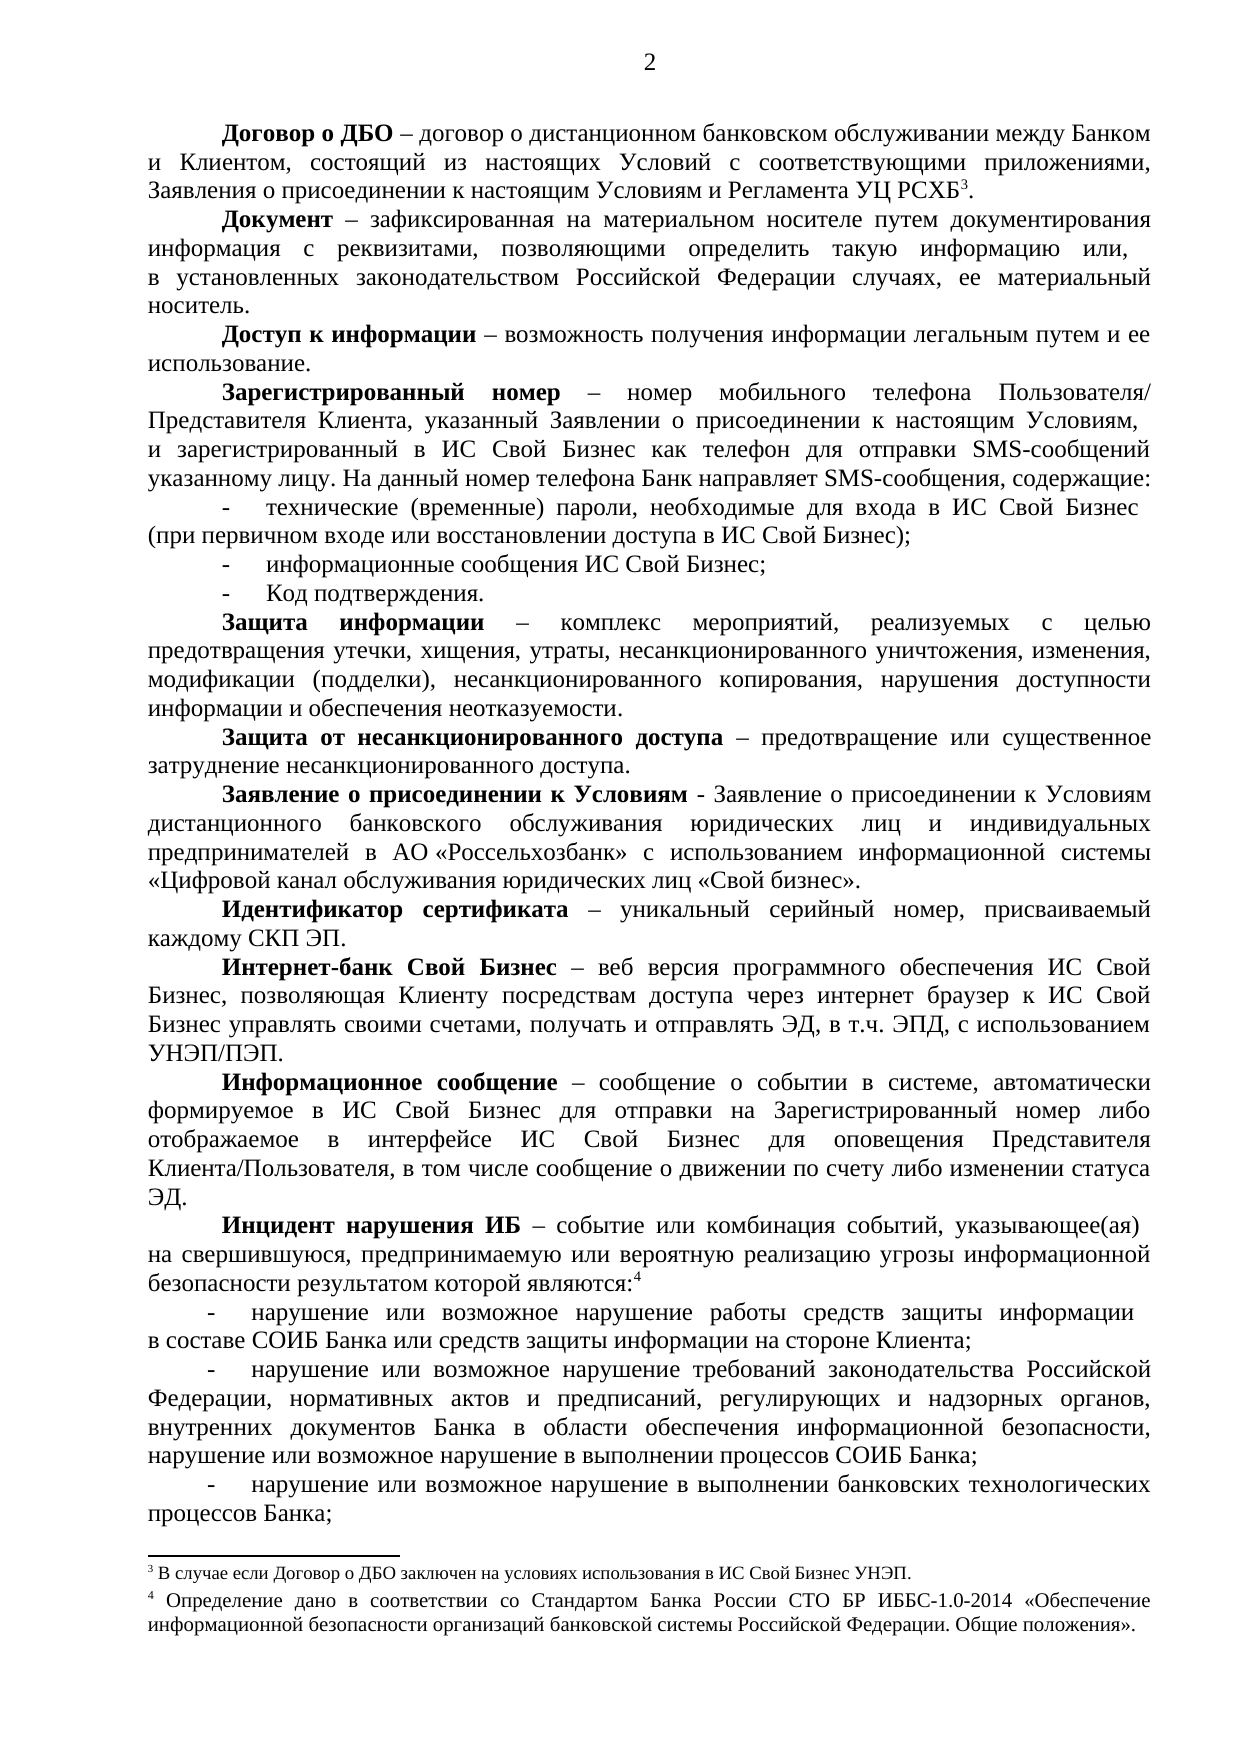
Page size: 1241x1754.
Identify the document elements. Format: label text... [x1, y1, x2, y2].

text Идентификатор сертификата – уникальный серийный номер, присваиваемый каждому СКП ЭП. [148, 894, 1152, 952]
text Информационное сообщение – сообщение о событии в системе, автоматически формируемое в ИС Свой Бизнес для отправки на Зарегистрированный номер либо отображаемое в интерфейсе ИС Свой Бизнес для оповещения Представителя Клиента/Пользователя, в том числе сообщение о движении по счету либо изменении статуса ЭД. [148, 1067, 1152, 1211]
text Защита от несанкционированного доступа – предотвращение или существенное затруднение несанкционированного доступа. [148, 722, 1152, 779]
list нарушение или возможное нарушение работы средств защиты информации в составе СОИБ Банка или средств защиты информации на стороне Клиента; [148, 1297, 1152, 1354]
text Доступ к информации – возможность получения информации легальным путем и ее использование. [148, 319, 1152, 377]
list нарушение или возможное нарушение в выполнении банковских технологических процессов Банка; [148, 1469, 1152, 1527]
text Заявление о присоединении к Условиям - Заявление о присоединении к Условиям дистанционного банковского обслуживания юридических лиц и индивидуальных предпринимателей в АО «Россельхозбанк» с использованием информационной системы «Цифровой канал обслуживания юридических лиц «Свой бизнес». [148, 779, 1152, 894]
text - Код подтверждения. [148, 578, 1152, 607]
list информационные сообщения ИС Свой Бизнес; [148, 549, 1152, 578]
text Договор о ДБО – договор о дистанционном банковском обслуживании между Банком и Клиентом, состоящий из настоящих Условий с соответствующими приложениями, Заявления о присоединении к настоящим Условиям и Регламента УЦ РСХБ. [148, 118, 1152, 204]
text Зарегистрированный номер – номер мобильного телефона Пользователя/ Представителя Клиента, указанный Заявлении о присоединении к настоящим Условиям, и зарегистрированный в ИС Свой Бизнес как телефон для отправки SMS-сообщений указанному лицу. На данный номер телефона Банк направляет SMS-сообщения, содержащие: [148, 377, 1152, 492]
text Защита информации – комплекс мероприятий, реализуемых с целью предотвращения утечки, хищения, утраты, несанкционированного уничтожения, изменения, модификации (подделки), несанкционированного копирования, нарушения доступности информации и обеспечения неотказуемости. [148, 607, 1152, 722]
text Документ – зафиксированная на материальном носителе путем документирования информация с реквизитами, позволяющими определить такую информацию или, в установленных законодательством Российской Федерации случаях, ее материальный носитель. [148, 204, 1152, 319]
list нарушение или возможное нарушение требований законодательства Российской Федерации, нормативных актов и предписаний, регулирующих и надзорных органов, внутренних документов Банка в области обеспечения информационной безопасности, нарушение или возможное нарушение в выполнении процессов СОИБ Банка; [148, 1354, 1152, 1469]
text Интернет-банк Свой Бизнес – веб версия программного обеспечения ИС Свой Бизнес, позволяющая Клиенту посредствам доступа через интернет браузер к ИС Свой Бизнес управлять своими счетами, получать и отправлять ЭД, в т.ч. ЭПД, с использованием УНЭП/ПЭП. [148, 952, 1152, 1067]
list технические (временные) пароли, необходимые для входа в ИС Свой Бизнес (при первичном входе или восстановлении доступа в ИС Свой Бизнес); [148, 492, 1152, 549]
text Инцидент нарушения ИБ – событие или комбинация событий, указывающее(ая) на свершившуюся, предпринимаемую или вероятную реализацию угрозы информационной безопасности результатом которой являются: [148, 1211, 1152, 1297]
